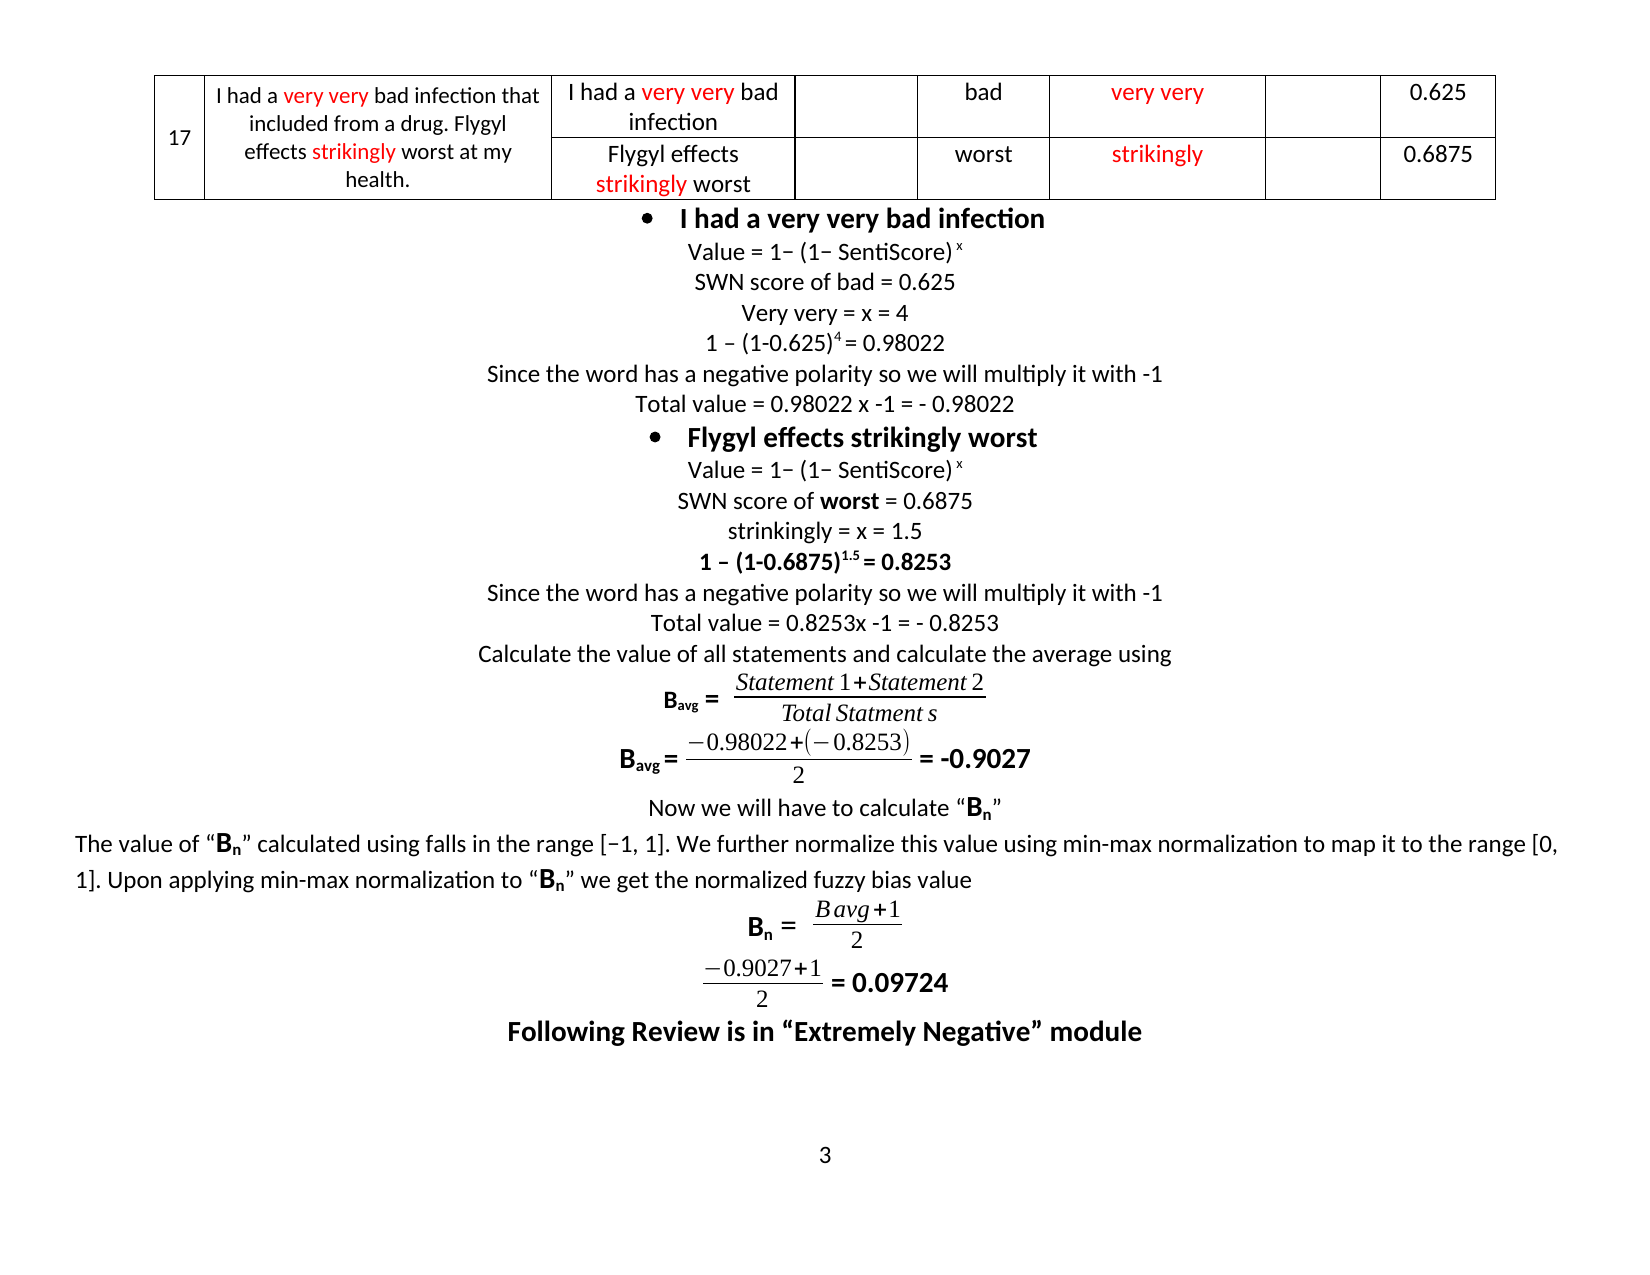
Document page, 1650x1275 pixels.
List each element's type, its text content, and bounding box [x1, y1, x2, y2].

text Total value = 0.8253x -1 = - 0.8253 [75, 607, 1575, 638]
table_cell strikingly [1050, 138, 1265, 199]
text SWN score of bad = 0.625 [75, 266, 1575, 297]
table_cell 0.6875 [1381, 138, 1495, 199]
text Calculate the value of all statements and calculate the average using [75, 638, 1575, 668]
text Total value = 0.98022 x -1 = - 0.98022 [75, 388, 1575, 419]
table_header very very [1050, 76, 1265, 137]
table_header [796, 76, 917, 137]
text 1 – (1-0.625)4 = 0.98022 [75, 327, 1575, 358]
table_cell [796, 138, 917, 199]
text Bavg = = -0.9027 [75, 727, 1575, 788]
text Value = 1− (1− SentiScore) x [75, 454, 1575, 485]
text Bn = [75, 895, 1575, 954]
text Since the word has a negative polarity so we will multiply it with -1 [75, 577, 1575, 607]
list Flygyl effects strikingly worst [112, 419, 1575, 454]
table_header bad [918, 76, 1049, 137]
text Value = 1− (1− SentiScore) x [75, 236, 1575, 266]
table_cell [1266, 138, 1380, 199]
text Bavg = [75, 668, 1575, 727]
text Now we will have to calculate “Bn” [75, 788, 1575, 824]
table_cell Flygyl effects strikingly worst [552, 138, 794, 199]
text Very very = x = 4 [75, 297, 1575, 327]
table_header 0.625 [1381, 76, 1495, 137]
table_header [1266, 76, 1380, 137]
text Since the word has a negative polarity so we will multiply it with -1 [75, 358, 1575, 388]
text strinkingly = x = 1.5 [75, 516, 1575, 546]
text Following Review is in “Extremely Negative” module [75, 1013, 1575, 1049]
table_cell worst [918, 138, 1049, 199]
text 1 – (1-0.6875)1.5 = 0.8253 [75, 546, 1575, 577]
table_header I had a very very bad infection that included from a drug. Flygyl effects strikingly worst at my health. [205, 76, 551, 199]
table_header I had a very very bad infection [552, 76, 794, 137]
text The value of “Bn” calculated using falls in the range [−1, 1]. We further normalize this value using min-max normalization to map it to the range [0, 1]. Upon applying min-max normalization to “Bn” we get the normalized fuzzy bias value [75, 824, 1575, 895]
text SWN score of worst = 0.6875 [75, 485, 1575, 516]
list I had a very very bad infection [112, 200, 1575, 236]
table_header 17 [155, 76, 204, 199]
text = 0.09724 [75, 954, 1575, 1013]
